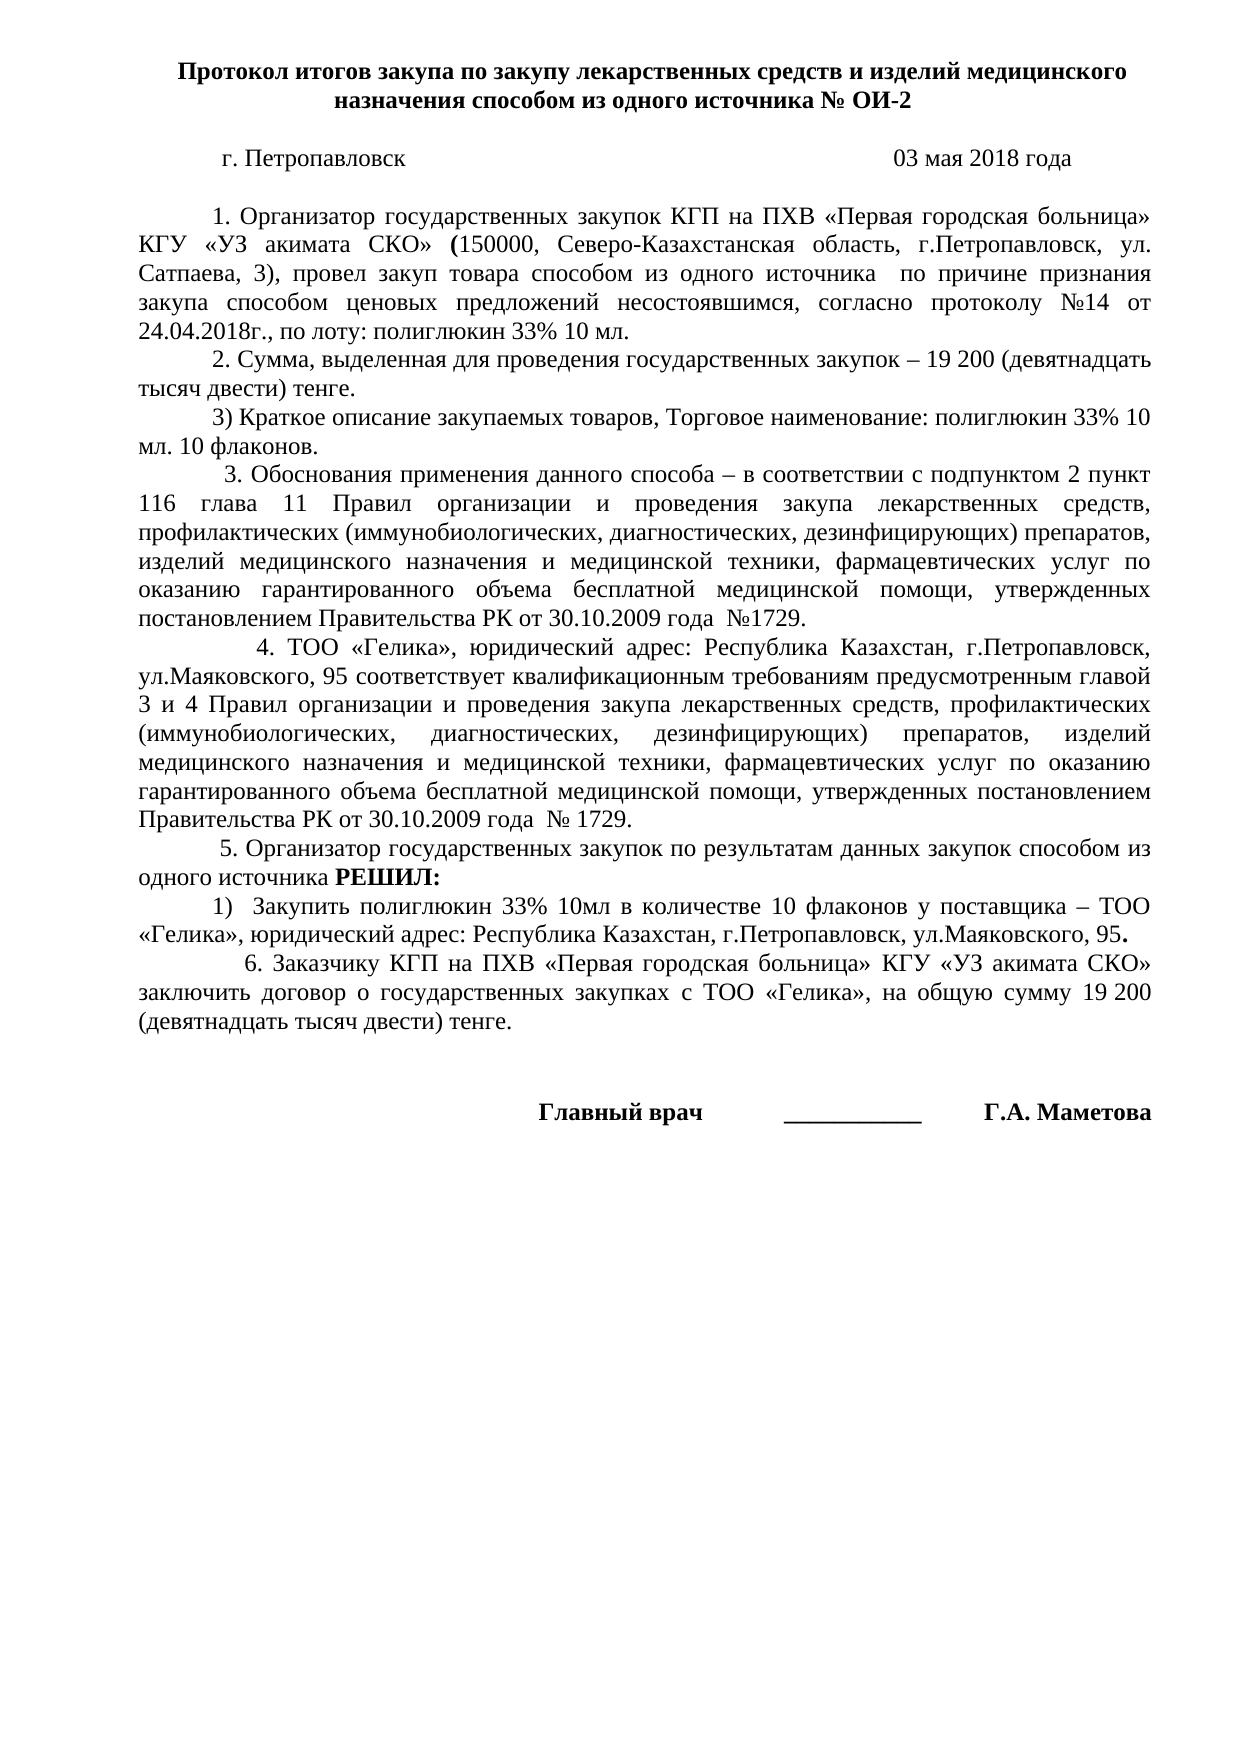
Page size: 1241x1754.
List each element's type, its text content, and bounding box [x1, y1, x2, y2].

text 3. Обоснования применения данного способа – в соответствии с подпунктом 2 пункт 116 глава 11 Правил организации и проведения закупа лекарственных средств, профилактических (иммунобиологических, диагностических, дезинфицирующих) препаратов, изделий медицинского назначения и медицинской техники, фармацевтических услуг по оказанию гарантированного объема бесплатной медицинской помощи, утвержденных постановлением Правительства РК от 30.10.2009 года №1729. [138, 459, 1152, 632]
text 3) Краткое описание закупаемых товаров, Торговое наименование: полиглюкин 33% 10 мл. 10 флаконов. [138, 402, 1152, 459]
text 6. Заказчику КГП на ПХВ «Первая городская больница» КГУ «УЗ акимата СКО» заключить договор о государственных закупках с ТОО «Гелика», на общую сумму 19 200 (девятнадцать тысяч двести) тенге. [138, 948, 1152, 1034]
text 4. ТОО «Гелика», юридический адрес: Республика Казахстан, г.Петропавловск, ул.Маяковского, 95 соответствует квалификационным требованиям предусмотренным главой 3 и 4 Правил организации и проведения закупа лекарственных средств, профилактических (иммунобиологических, диагностических, дезинфицирующих) препаратов, изделий медицинского назначения и медицинской техники, фармацевтических услуг по оказанию гарантированного объема бесплатной медицинской помощи, утвержденных постановлением Правительства РК от 30.10.2009 года № 1729. [138, 632, 1152, 833]
text 5. Организатор государственных закупок по результатам данных закупок способом из одного источника РЕШИЛ: [138, 833, 1152, 891]
text 1. Организатор государственных закупок КГП на ПХВ «Первая городская больница» КГУ «УЗ акимата СКО» (150000, Северо-Казахстанская область, г.Петропавловск, ул. Сатпаева, 3), провел закуп товара способом из одного источника по причине признания закупа способом ценовых предложений несостоявшимся, согласно протоколу №14 от 24.04.2018г., по лоту: полиглюкин 33% 10 мл. [138, 201, 1152, 344]
text Протокол итогов закупа по закупу лекарственных средств и изделий медицинского назначения способом из одного источника № ОИ-2 [94, 56, 1152, 114]
text г. Петропавловск 03 мая 2018 года [138, 143, 1152, 172]
text 1) Закупить полиглюкин 33% 10мл в количестве 10 флаконов у поставщика – ТОО «Гелика», юридический адрес: Республика Казахстан, г.Петропавловск, ул.Маяковского, 95. [138, 891, 1152, 948]
text 2. Сумма, выделенная для проведения государственных закупок – 19 200 (девятнадцать тысяч двести) тенге. [138, 344, 1152, 402]
text Главный врач ___________ Г.А. Маметова [94, 1097, 1152, 1126]
